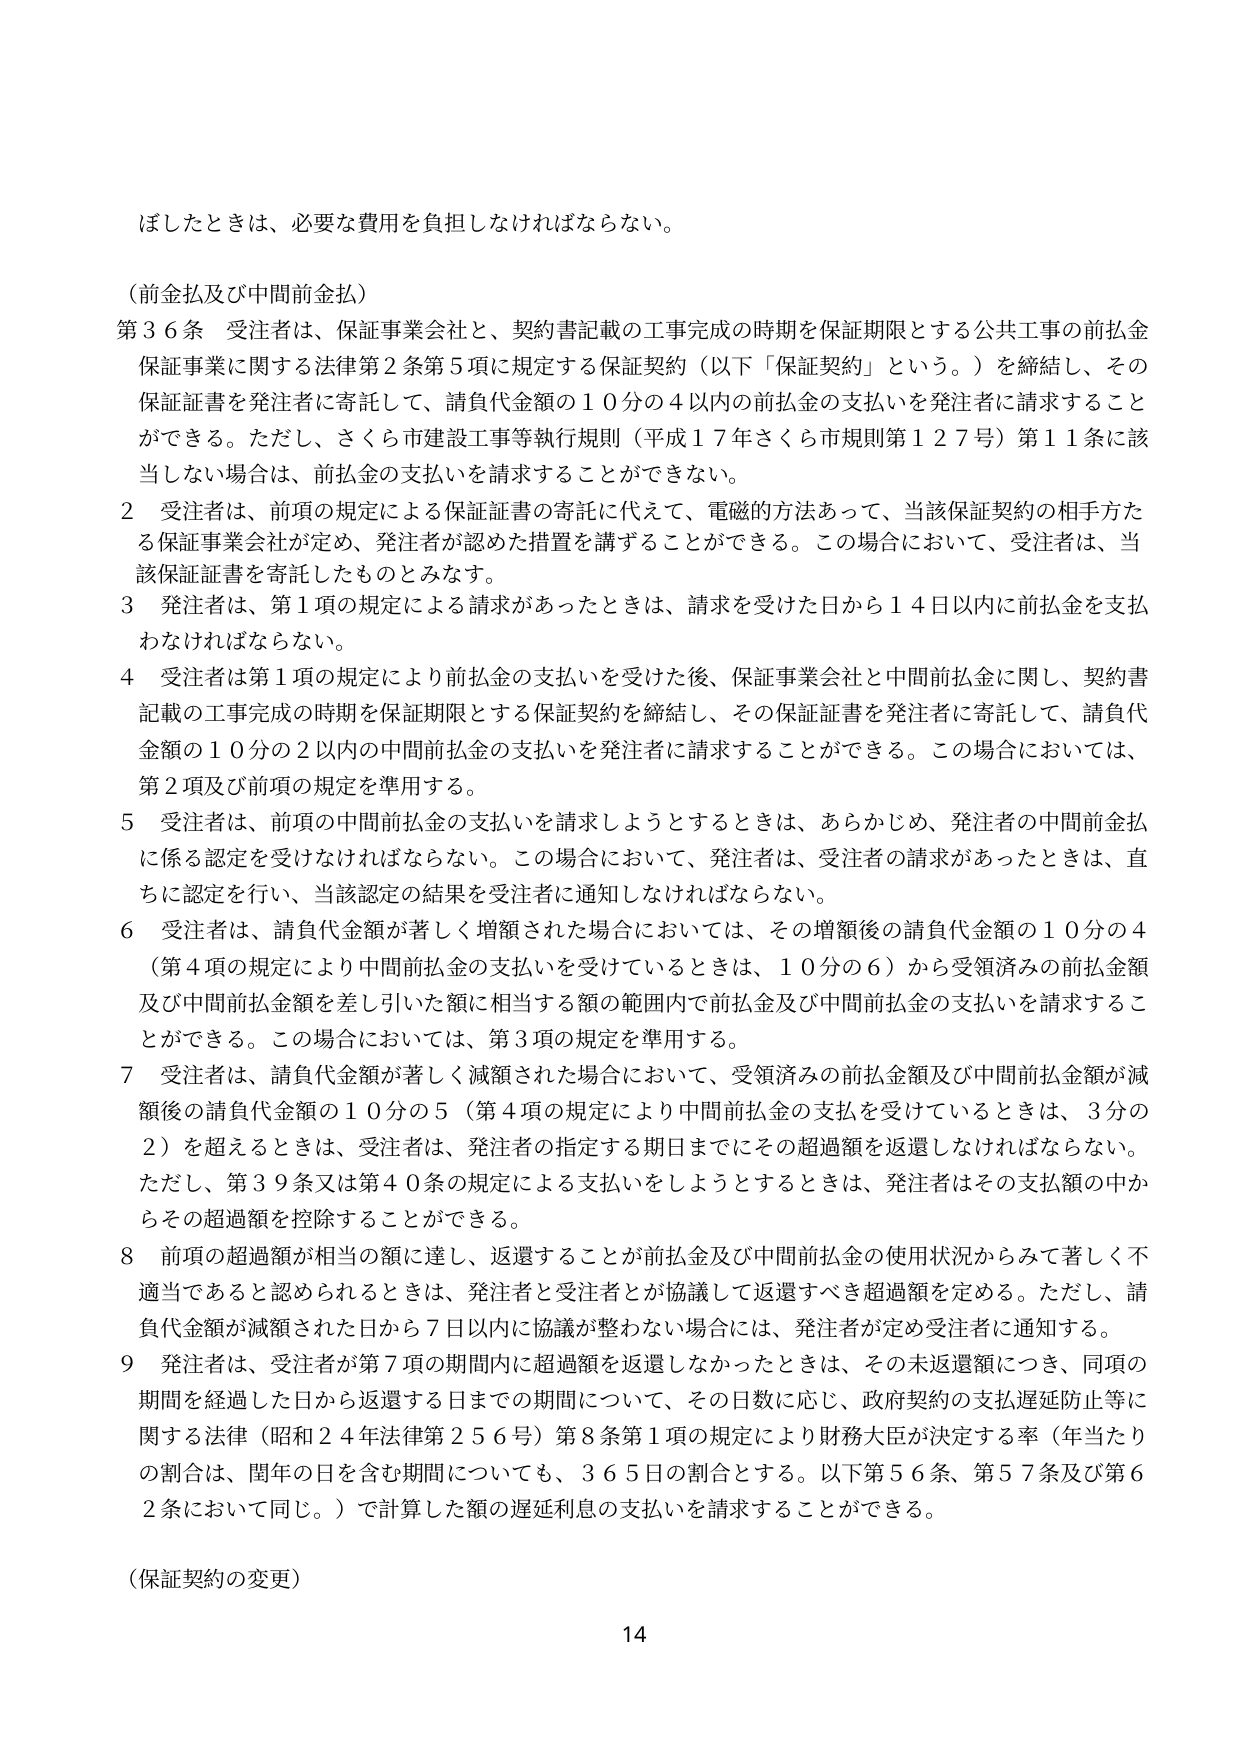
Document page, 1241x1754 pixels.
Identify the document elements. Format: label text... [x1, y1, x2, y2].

text ９ 発注者は、受注者が第７項の期間内に超過額を返還しなかったときは、その未返還額につき、同項の期間を経過した日から返還する日までの期間について、その日数に応じ、政府契約の支払遅延防止等に関する法律（昭和２４年法律第２５６号）第８条第１項の規定により財務大臣が決定する率（年当たりの割合は、閏年の日を含む期間についても、３６５日の割合とする。以下第５６条、第５７条及び第６２条において同じ。）で計算した額の遅延利息の支払いを請求することができる。 [116, 1347, 1152, 1523]
text ４ 受注者は第１項の規定により前払金の支払いを受けた後、保証事業会社と中間前払金に関し、契約書記載の工事完成の時期を保証期限とする保証契約を締結し、その保証証書を発注者に寄託して、請負代金額の１０分の２以内の中間前払金の支払いを発注者に請求することができる。この場合においては、第２項及び前項の規定を準用する。 [116, 661, 1152, 800]
text ８ 前項の超過額が相当の額に達し、返還することが前払金及び中間前払金の使用状況からみて著しく不適当であると認められるときは、発注者と受注者とが協議して返還すべき超過額を定める。ただし、請負代金額が減額された日から７日以内に協議が整わない場合には、発注者が定め受注者に通知する。 [116, 1239, 1152, 1343]
text ７ 受注者は、請負代金額が著しく減額された場合において、受領済みの前払金額及び中間前払金額が減額後の請負代金額の１０分の５（第４項の規定により中間前払金の支払を受けているときは、３分の２）を超えるときは、受注者は、発注者の指定する期日までにその超過額を返還しなければならない。ただし、第３９条又は第４０条の規定による支払いをしようとするときは、発注者はその支払額の中からその超過額を控除することができる。 [116, 1058, 1152, 1234]
text 第３６条 受注者は、保証事業会社と、契約書記載の工事完成の時期を保証期限とする公共工事の前払金保証事業に関する法律第２条第５項に規定する保証契約（以下「保証契約」という。）を締結し、その保証証書を発注者に寄託して、請負代金額の１０分の４以内の前払金の支払いを発注者に請求することができる。ただし、さくら市建設工事等執行規則（平成１７年さくら市規則第１２７号）第１１条に該当しない場合は、前払金の支払いを請求することができない。 [116, 313, 1152, 489]
text ６ 受注者は、請負代金額が著しく増額された場合においては、その増額後の請負代金額の１０分の４（第４項の規定により中間前払金の支払いを受けているときは、１０分の６）から受領済みの前払金額及び中間前払金額を差し引いた額に相当する額の範囲内で前払金及び中間前払金の支払いを請求することができる。この場合においては、第３項の規定を準用する。 [116, 913, 1152, 1053]
text （保証契約の変更） [116, 1562, 1152, 1594]
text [116, 207, 1152, 238]
text ２ 受注者は、前項の規定による保証証書の寄託に代えて、電磁的方法あって、当該保証契約の相手方たる保証事業会社が定め、発注者が認めた措置を講ずることができる。この場合において、受注者は、当該保証証書を寄託したものとみなす。 [116, 494, 1152, 588]
text ３ 発注者は、第１項の規定による請求があったときは、請求を受けた日から１４日以内に前払金を支払わなければならない。 [116, 588, 1152, 656]
text ５ 受注者は、前項の中間前払金の支払いを請求しようとするときは、あらかじめ、発注者の中間前金払に係る認定を受けなければならない。この場合において、発注者は、受注者の請求があったときは、直ちに認定を行い、当該認定の結果を受注者に通知しなければならない。 [116, 805, 1152, 909]
text （前金払及び中間前金払） [116, 277, 1152, 308]
